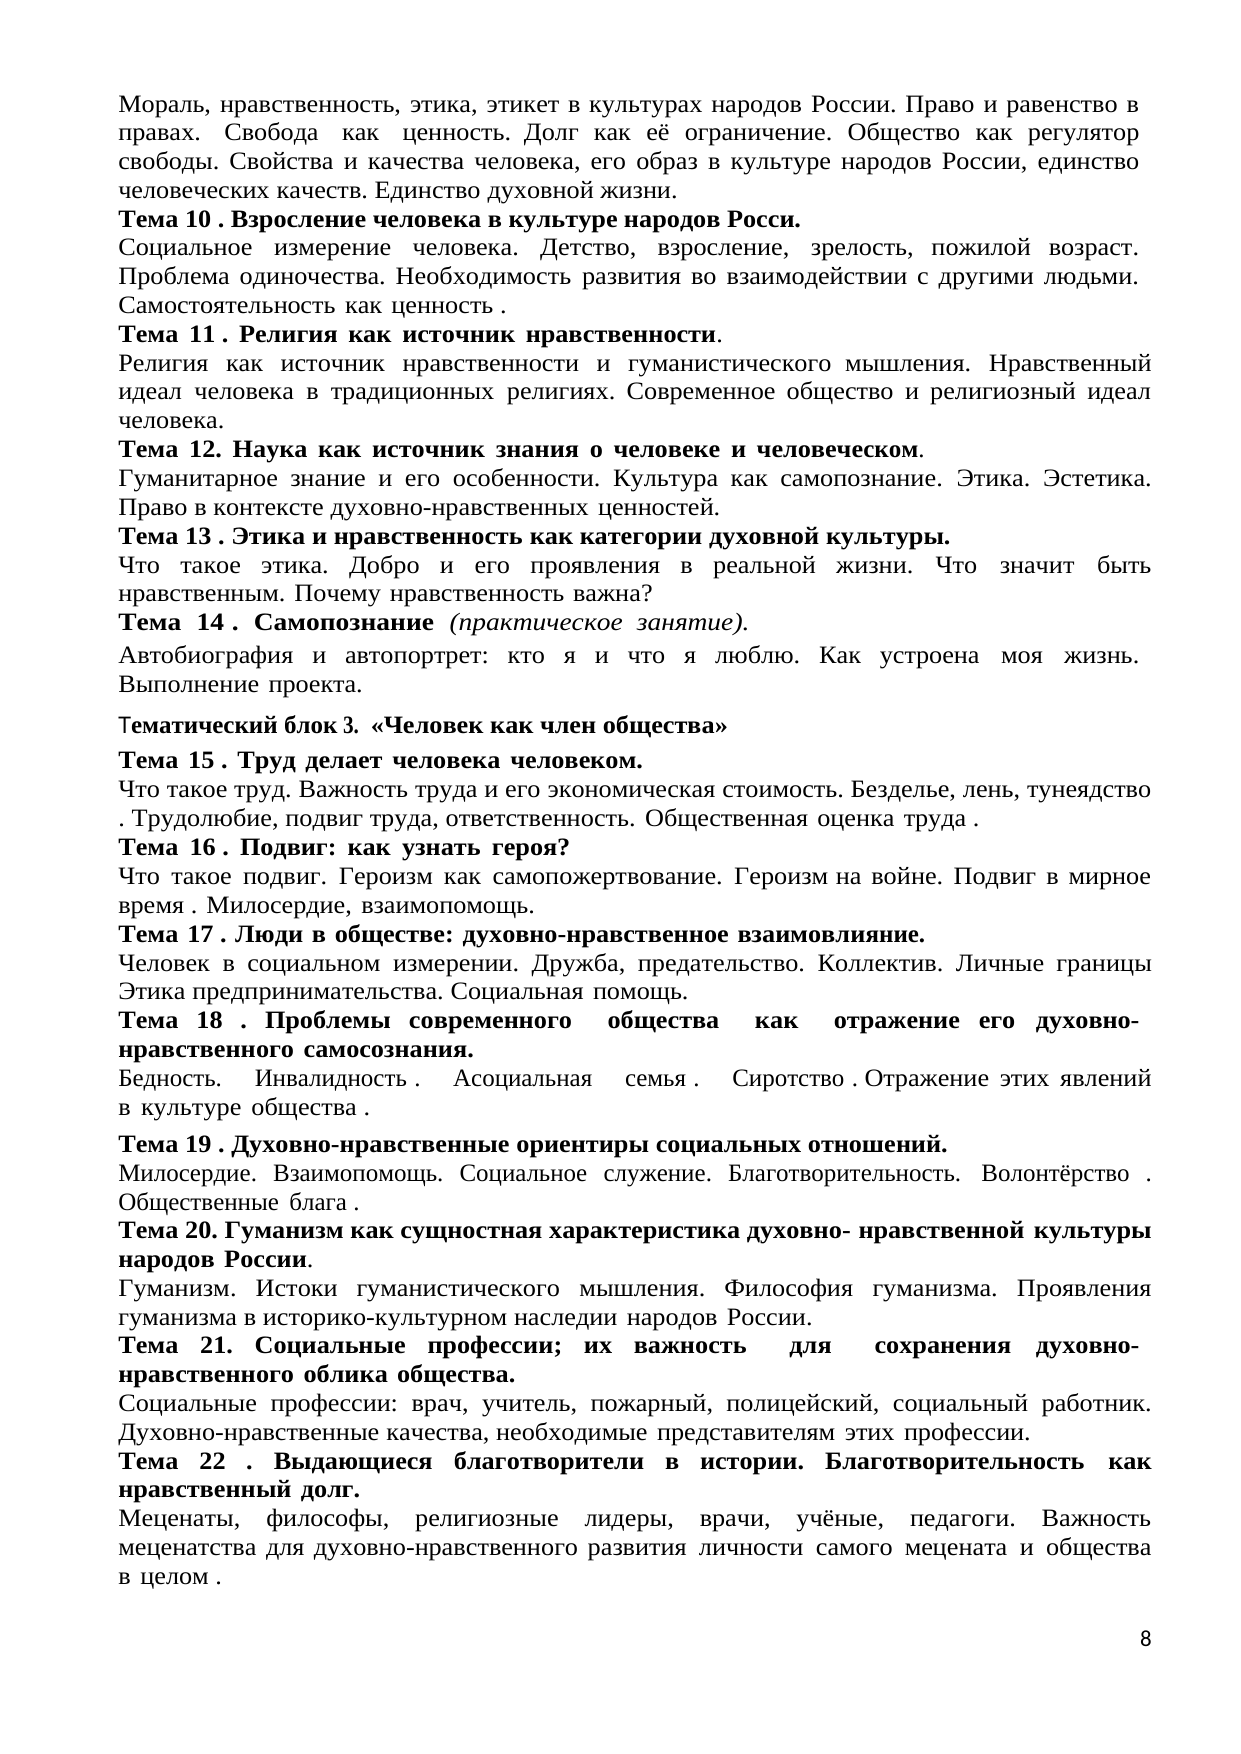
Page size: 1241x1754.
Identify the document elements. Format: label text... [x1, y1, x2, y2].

text Гуманитарное знание и его особенности. Культура как самопознание. Этика. Эстетика. Право в контексте духовно-нравственных ценностей. [118, 463, 1152, 521]
text Тематический блок 3. «Человек как член общества» [118, 713, 1152, 739]
text Тема 17 . Люди в обществе: духовно-нравственное взаимовлияние. [118, 919, 1152, 947]
text Тема 22 . Выдающиеся благотворители в истории. Благотворительность как нравственный долг. [118, 1446, 1152, 1503]
text Тема 20. Гуманизм как сущностная характеристика духовно- нравственной культуры народов России. [118, 1216, 1152, 1273]
text Автобиография и автопортрет: кто я и что я люблю. Как устроена моя жизнь. Выполнение проекта. [118, 641, 1139, 698]
text Что такое труд. Важность труда и его экономическая стоимость. Безделье, лень, тунеядство . Трудолюбие, подвиг труда, ответственность. Общественная оценка труда . [118, 774, 1152, 832]
text Тема 16 . Подвиг: как узнать героя? [118, 832, 1152, 861]
text Тема 11 . Религия как источник нравственности. [118, 319, 1152, 347]
text Социальные профессии: врач, учитель, пожарный, полицейский, социальный работник. Духовно-нравственные качества, необходимые представителям этих профессии. [118, 1388, 1152, 1446]
text Религия как источник нравственности и гуманистического мышления. Нравственный идеал человека в традиционных религиях. Современное общество и религиозный идеал человека. [118, 348, 1152, 434]
text Тема 13 . Этика и нравственность как категории духовной культуры. [118, 521, 1152, 550]
text Милосердие. Взаимопомощь. Социальное служение. Благотворительность. Волонтёрство . Общественные блага . [118, 1158, 1152, 1216]
text Гуманизм. Истоки гуманистического мышления. Философия гуманизма. Проявления гуманизма в историко-культурном наследии народов России. [118, 1273, 1152, 1331]
text Тема 15 . Труд делает человека человеком. [118, 745, 1152, 774]
text Тема 12. Наука как источник знания о человеке и человеческом. [118, 434, 1152, 463]
text Меценаты, философы, религиозные лидеры, врачи, учёные, педагоги. Важность меценатства для духовно-нравственного развития личности самого мецената и общества в целом . [118, 1503, 1152, 1589]
text Мораль, нравственность, этика, этикет в культурах народов России. Право и равенство в правах. Свобода как ценность. Долг как её ограничение. Общество как регулятор свободы. Свойства и качества человека, его образ в культуре народов России, единство человеческих качеств. Единство духовной жизни. [118, 89, 1139, 204]
text Бедность. Инвалидность . Асоциальная семья . Сиротство . Отражение этих явлений в культуре общества . [118, 1063, 1152, 1120]
text Что такое подвиг. Героизм как самопожертвование. Героизм на войне. Подвиг в мирное время . Милосердие, взаимопомощь. [118, 861, 1152, 918]
text Тема 18 . Проблемы современного общества как отражение его духовно-нравственного самосознания. [118, 1005, 1139, 1063]
text Человек в социальном измерении. Дружба, предательство. Коллектив. Личные границы Этика предпринимательства. Социальная помощь. [118, 948, 1152, 1005]
text Социальное измерение человека. Детство, взросление, зрелость, пожилой возраст. Проблема одиночества. Необходимость развития во взаимодействии с другими людьми. Самостоятельность как ценность . [118, 232, 1139, 319]
text Тема 19 . Духовно-нравственные ориентиры социальных отношений. [118, 1129, 1139, 1158]
text Тема 10 . Взросление человека в культуре народов Росси. [118, 204, 1139, 232]
text Что такое этика. Добро и его проявления в реальной жизни. Что значит быть нравственным. Почему нравственность важна? [118, 550, 1152, 607]
text Тема 21. Социальные профессии; их важность для сохранения духовно-нравственного облика общества. [118, 1331, 1139, 1388]
text Тема 14 . Самопознание (практическое занятие). [118, 607, 1152, 636]
